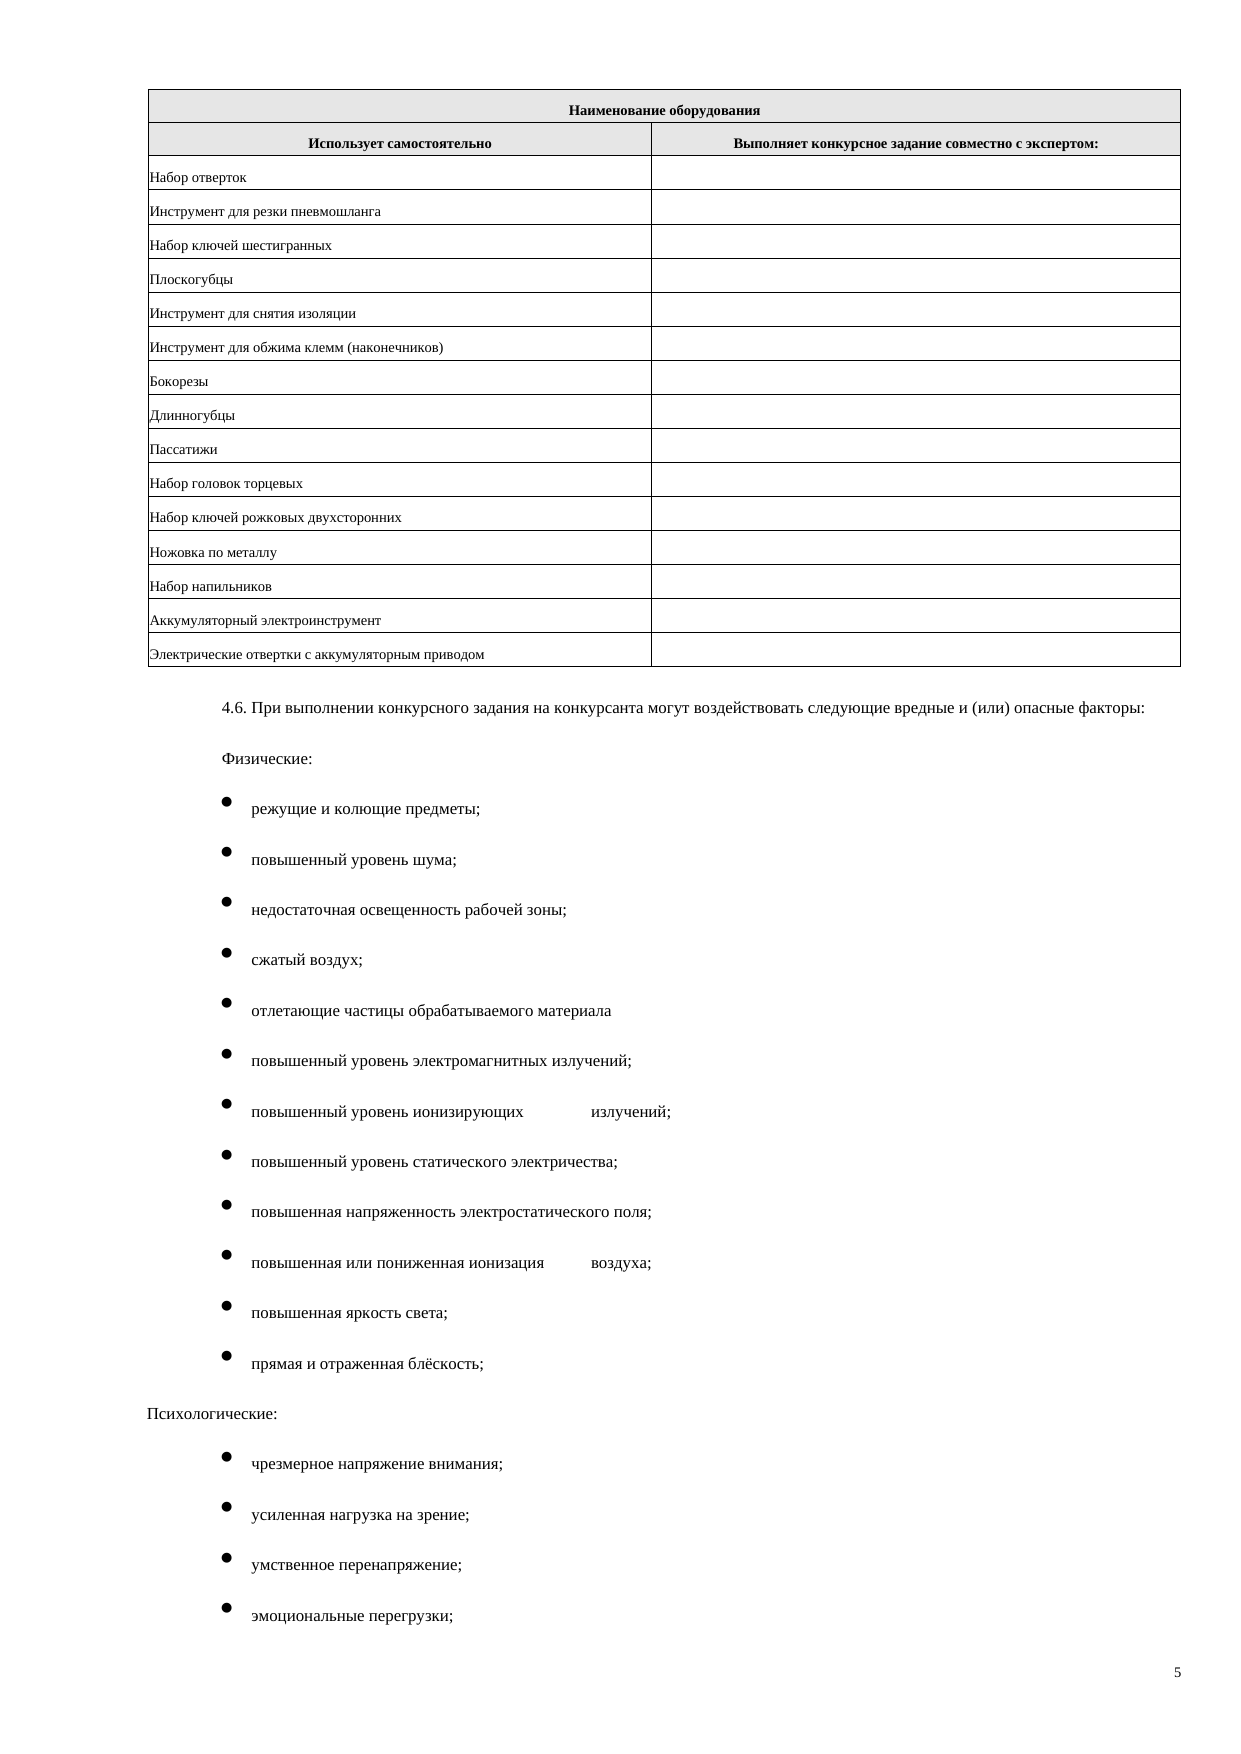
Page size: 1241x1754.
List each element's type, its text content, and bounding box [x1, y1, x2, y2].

table_cell Инструмент для обжима клемм (наконечников) [149, 327, 651, 360]
table_cell Набор напильников [149, 565, 651, 598]
table_cell Набор отверток [149, 156, 651, 189]
text 4.6. При выполнении конкурсного задания на конкурсанта могут воздействовать следующие вредные и (или) опасные факторы: [148, 684, 1181, 718]
list прямая и отраженная блёскость; [222, 1339, 1181, 1373]
text Физические: [148, 734, 1181, 768]
table_cell [652, 190, 1180, 223]
list умственное перенапряжение; [222, 1541, 1181, 1574]
table_cell [652, 463, 1180, 496]
table_cell Набор ключей шестигранных [149, 225, 651, 257]
table_cell Плоскогубцы [149, 259, 651, 292]
table_cell Аккумуляторный электроинструмент [149, 599, 651, 632]
table_cell [652, 565, 1180, 598]
table_cell Инструмент для снятия изоляции [149, 293, 651, 326]
list повышенный уровень статического электричества; [222, 1138, 1181, 1171]
table_cell Пассатижи [149, 429, 651, 462]
table_cell [652, 156, 1180, 189]
list повышенная или пониженная ионизация воздуха; [222, 1238, 1181, 1272]
table_cell [652, 599, 1180, 632]
table_header Наименование оборудования [149, 90, 1180, 122]
table_cell [652, 327, 1180, 360]
list отлетающие частицы обрабатываемого материала [222, 986, 1181, 1020]
table_cell Набор головок торцевых [149, 463, 651, 496]
table_cell [652, 395, 1180, 428]
table_cell [652, 531, 1180, 564]
table_cell [652, 633, 1180, 666]
table_cell [652, 225, 1180, 257]
list недостаточная освещенность рабочей зоны; [222, 886, 1181, 919]
table_cell [652, 497, 1180, 530]
list сжатый воздух; [222, 936, 1181, 969]
table_cell Электрические отвертки с аккумуляторным приводом [149, 633, 651, 666]
list режущие и колющие предметы; [222, 785, 1181, 818]
list повышенный уровень электромагнитных излучений; [222, 1037, 1181, 1070]
table_cell Длинногубцы [149, 395, 651, 428]
table_cell Выполняет конкурсное задание совместно с экспертом: [652, 123, 1180, 155]
table_cell [652, 293, 1180, 326]
table_cell [652, 259, 1180, 292]
table_cell Бокорезы [149, 361, 651, 394]
table_cell Набор ключей рожковых двухсторонних [149, 497, 651, 530]
list повышенный уровень ионизирующих излучений; [222, 1087, 1181, 1121]
text Психологические: [147, 1390, 1181, 1423]
list повышенная напряженность электростатического поля; [222, 1188, 1181, 1222]
table_cell Ножовка по металлу [149, 531, 651, 564]
table_cell Инструмент для резки пневмошланга [149, 190, 651, 223]
table_cell [652, 429, 1180, 462]
table_cell Использует самостоятельно [149, 123, 651, 155]
table_cell [652, 361, 1180, 394]
list усиленная нагрузка на зрение; [222, 1490, 1181, 1524]
list чрезмерное напряжение внимания; [222, 1440, 1181, 1474]
list повышенная яркость света; [222, 1289, 1181, 1322]
list повышенный уровень шума; [222, 835, 1181, 869]
list эмоциональные перегрузки; [222, 1591, 1181, 1625]
